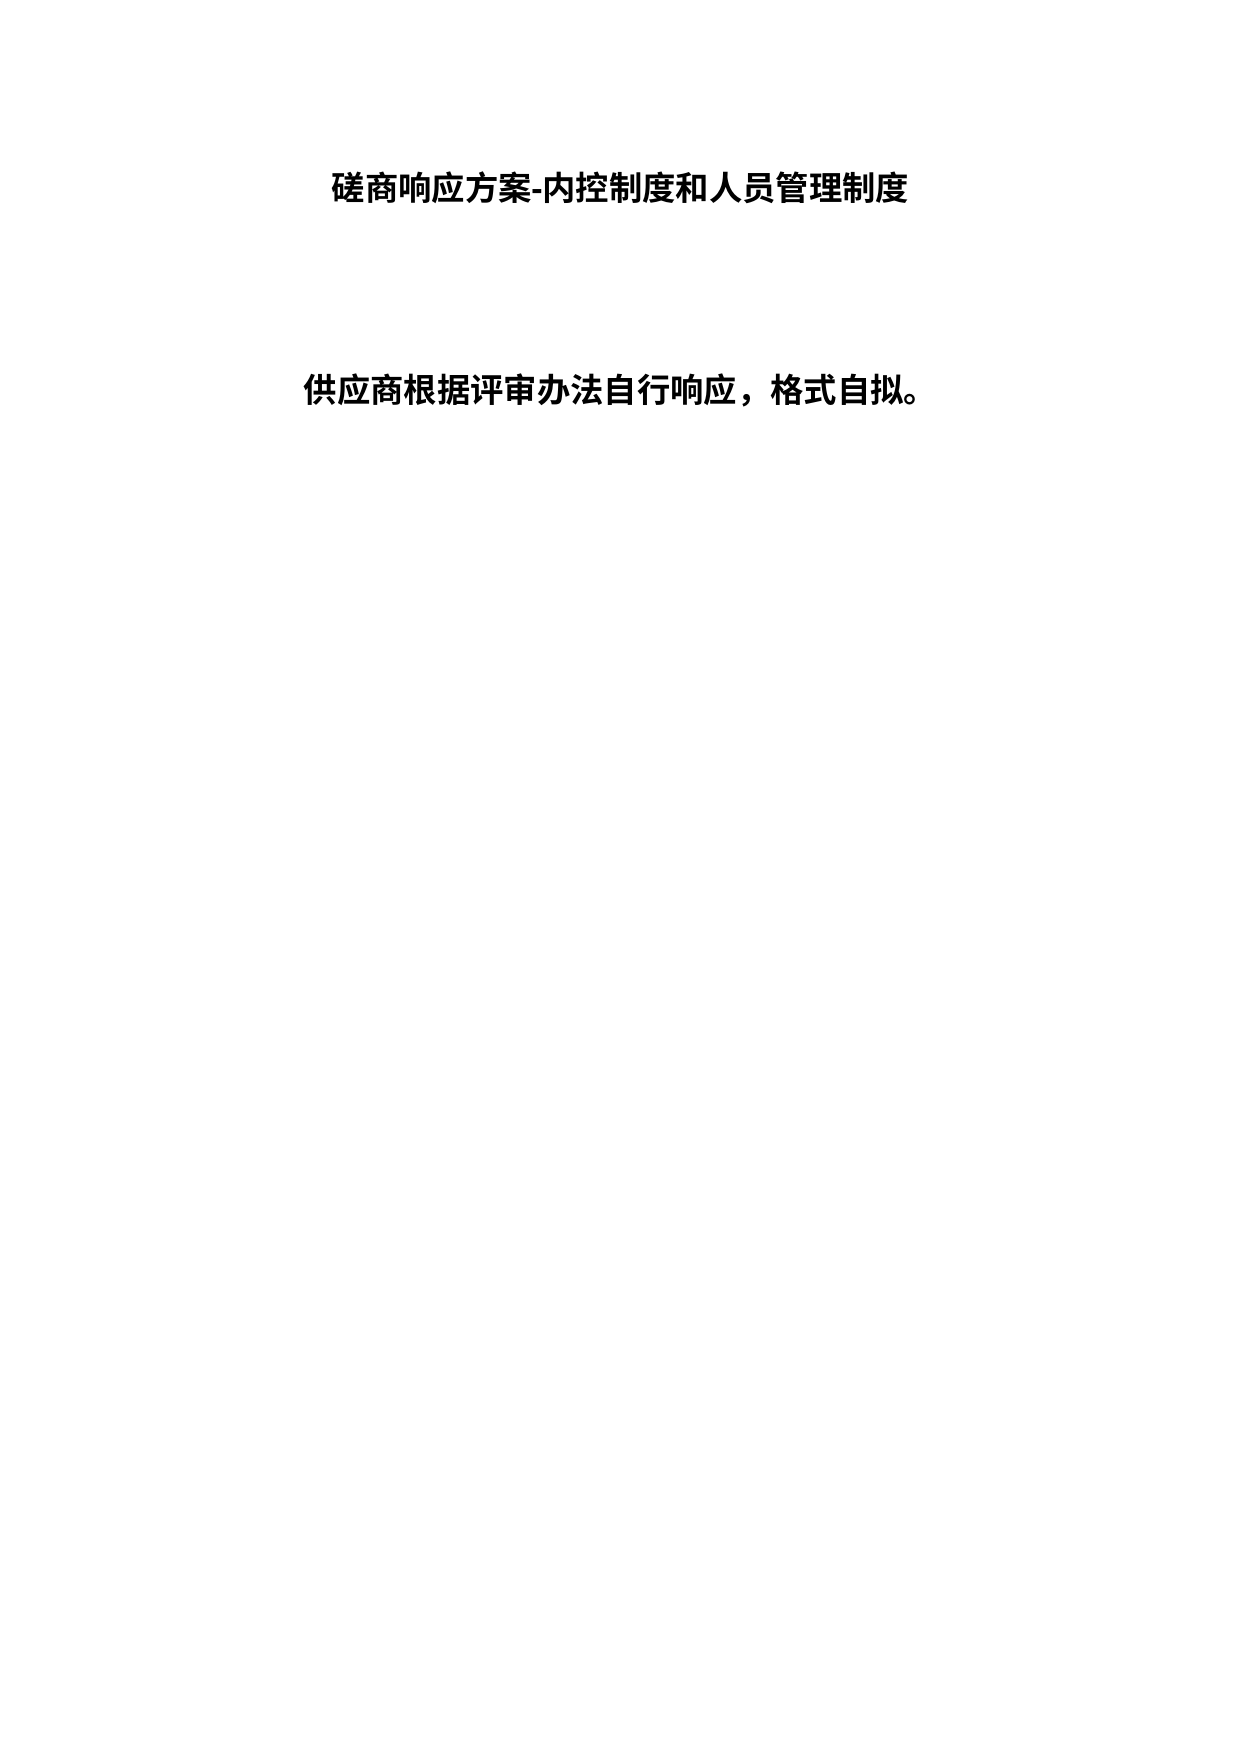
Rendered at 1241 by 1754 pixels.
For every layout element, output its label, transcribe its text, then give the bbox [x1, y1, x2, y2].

text 供应商根据评审办法自行响应，格式自拟。 [187, 364, 1053, 412]
text 磋商响应方案-内控制度和人员管理制度 [187, 162, 1053, 210]
